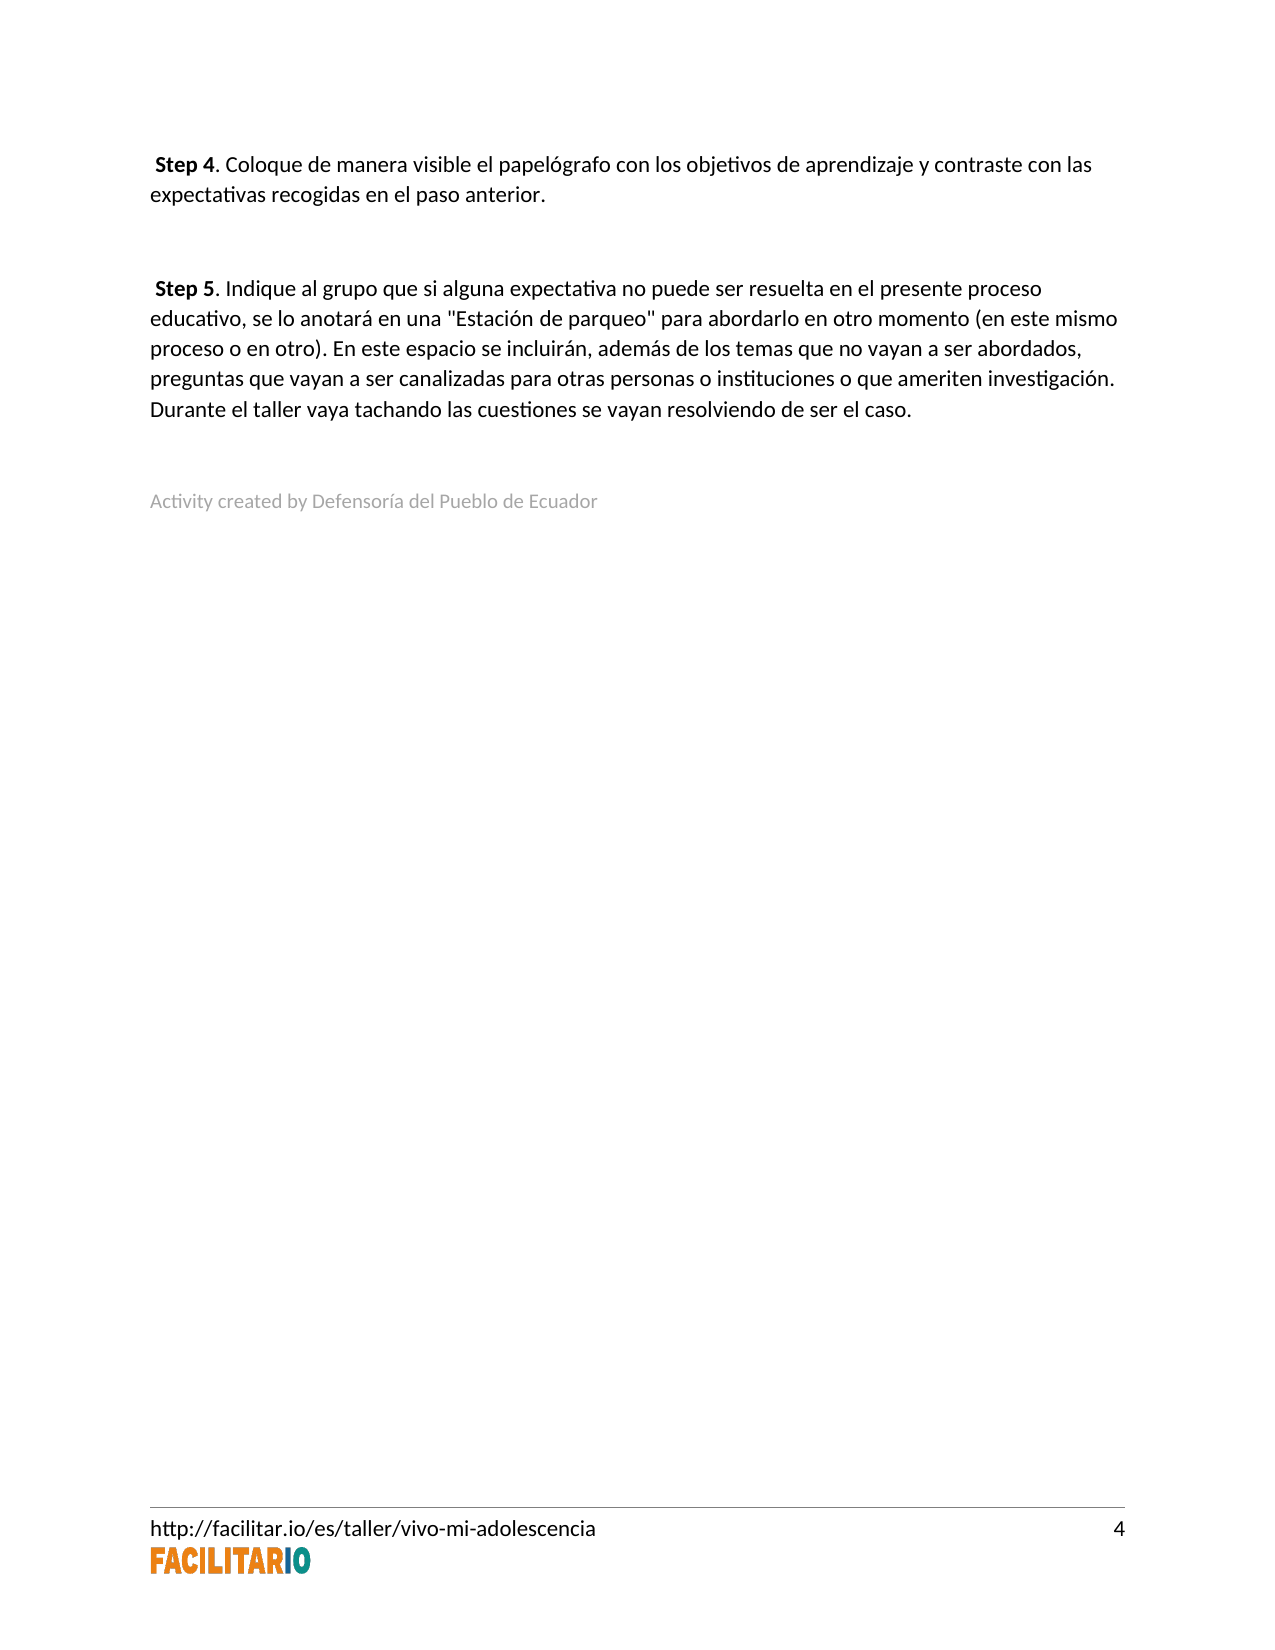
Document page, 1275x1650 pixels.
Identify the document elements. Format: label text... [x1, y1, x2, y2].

text Step 4. Coloque de manera visible el papelógrafo con los objetivos de aprendizaje y contraste con las expectativas recogidas en el paso anterior. [150, 150, 1125, 208]
picture [145, 1544, 315, 1576]
text Activity created by Defensoría del Pueblo de Ecuador [150, 488, 1125, 514]
text Step 5. Indique al grupo que si alguna expectativa no puede ser resuelta en el presente proceso educativo, se lo anotará en una "Estación de parqueo" para abordarlo en otro momento (en este mismo proceso o en otro). En este espacio se incluirán, además de los temas que no vayan a ser abordados, preguntas que vayan a ser canalizadas para otras personas o instituciones o que ameriten investigación. Durante el taller vaya tachando las cuestiones se vayan resolviendo de ser el caso. [150, 274, 1125, 423]
